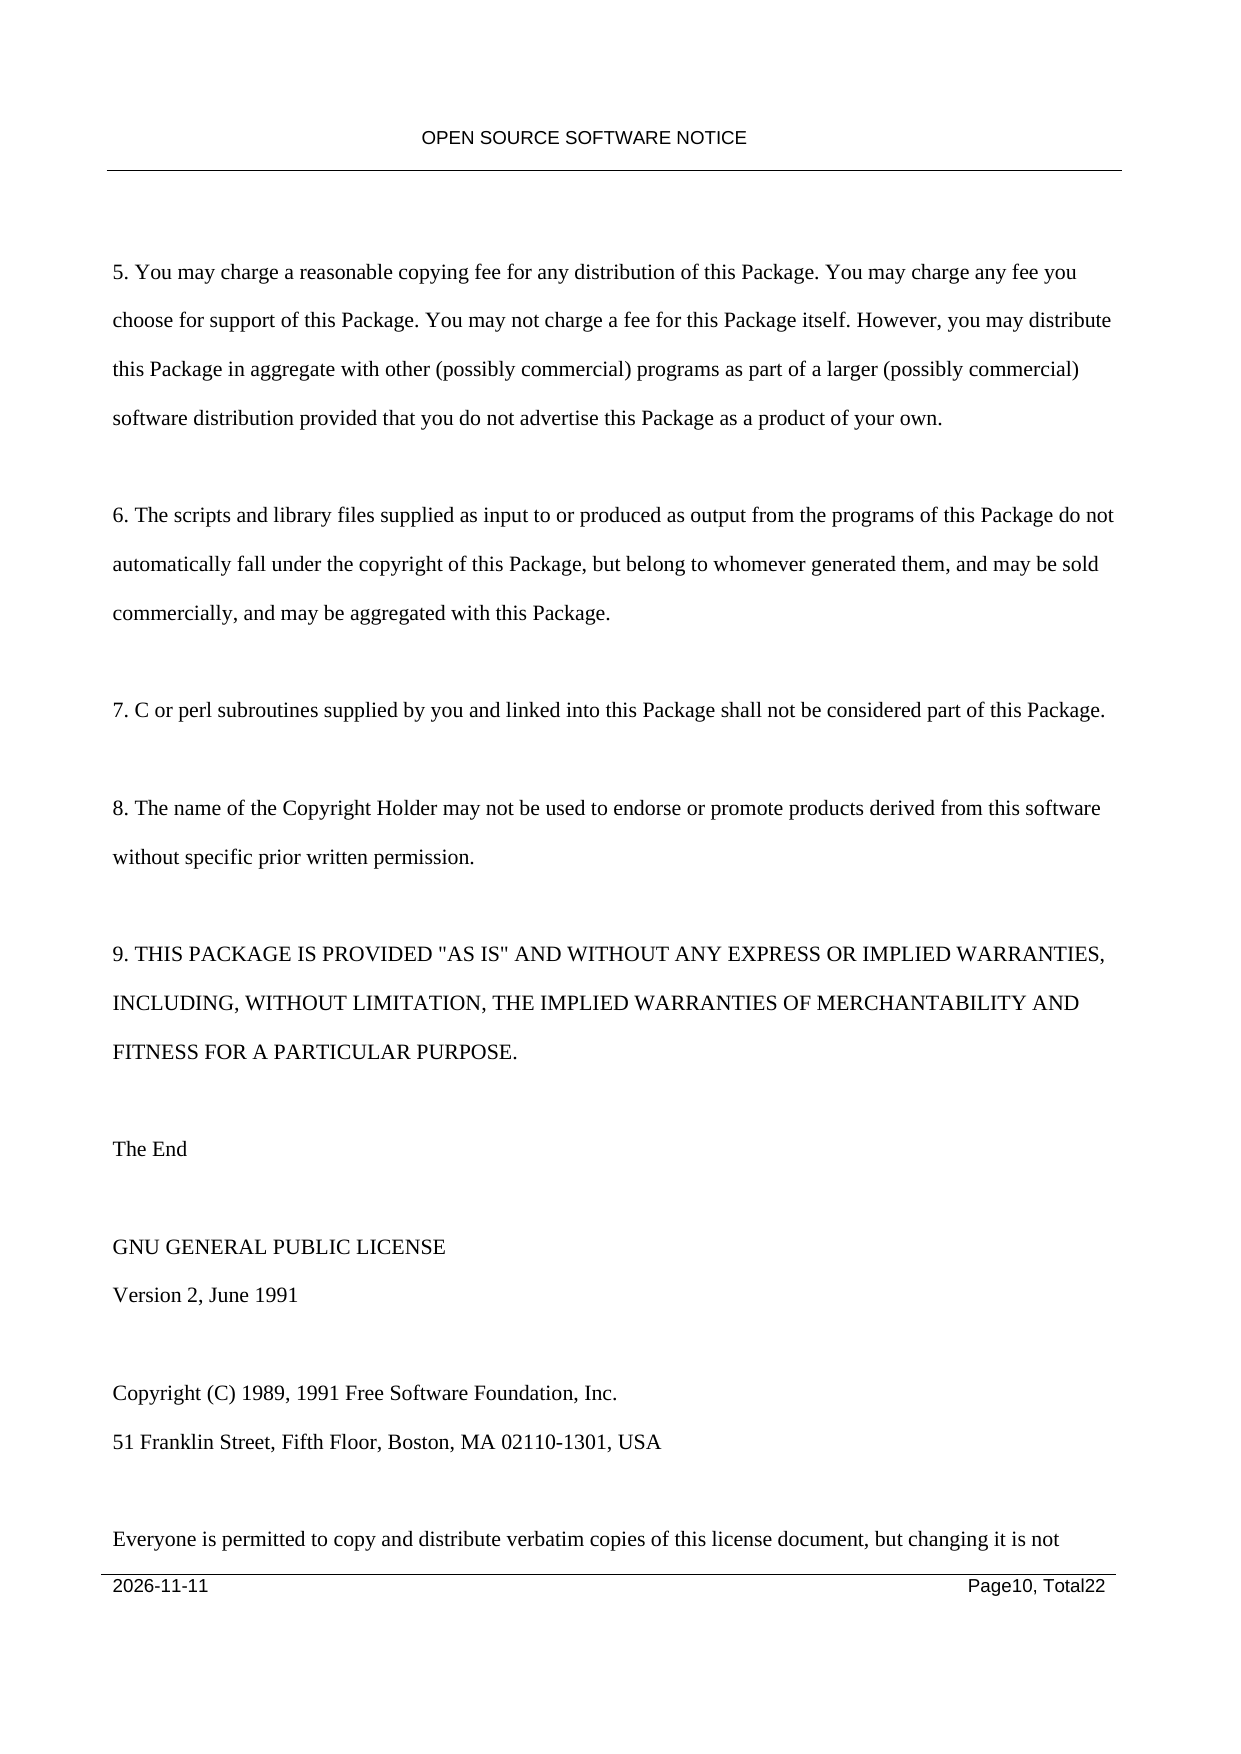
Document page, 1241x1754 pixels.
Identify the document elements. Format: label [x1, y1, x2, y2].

text [112, 206, 1128, 1555]
